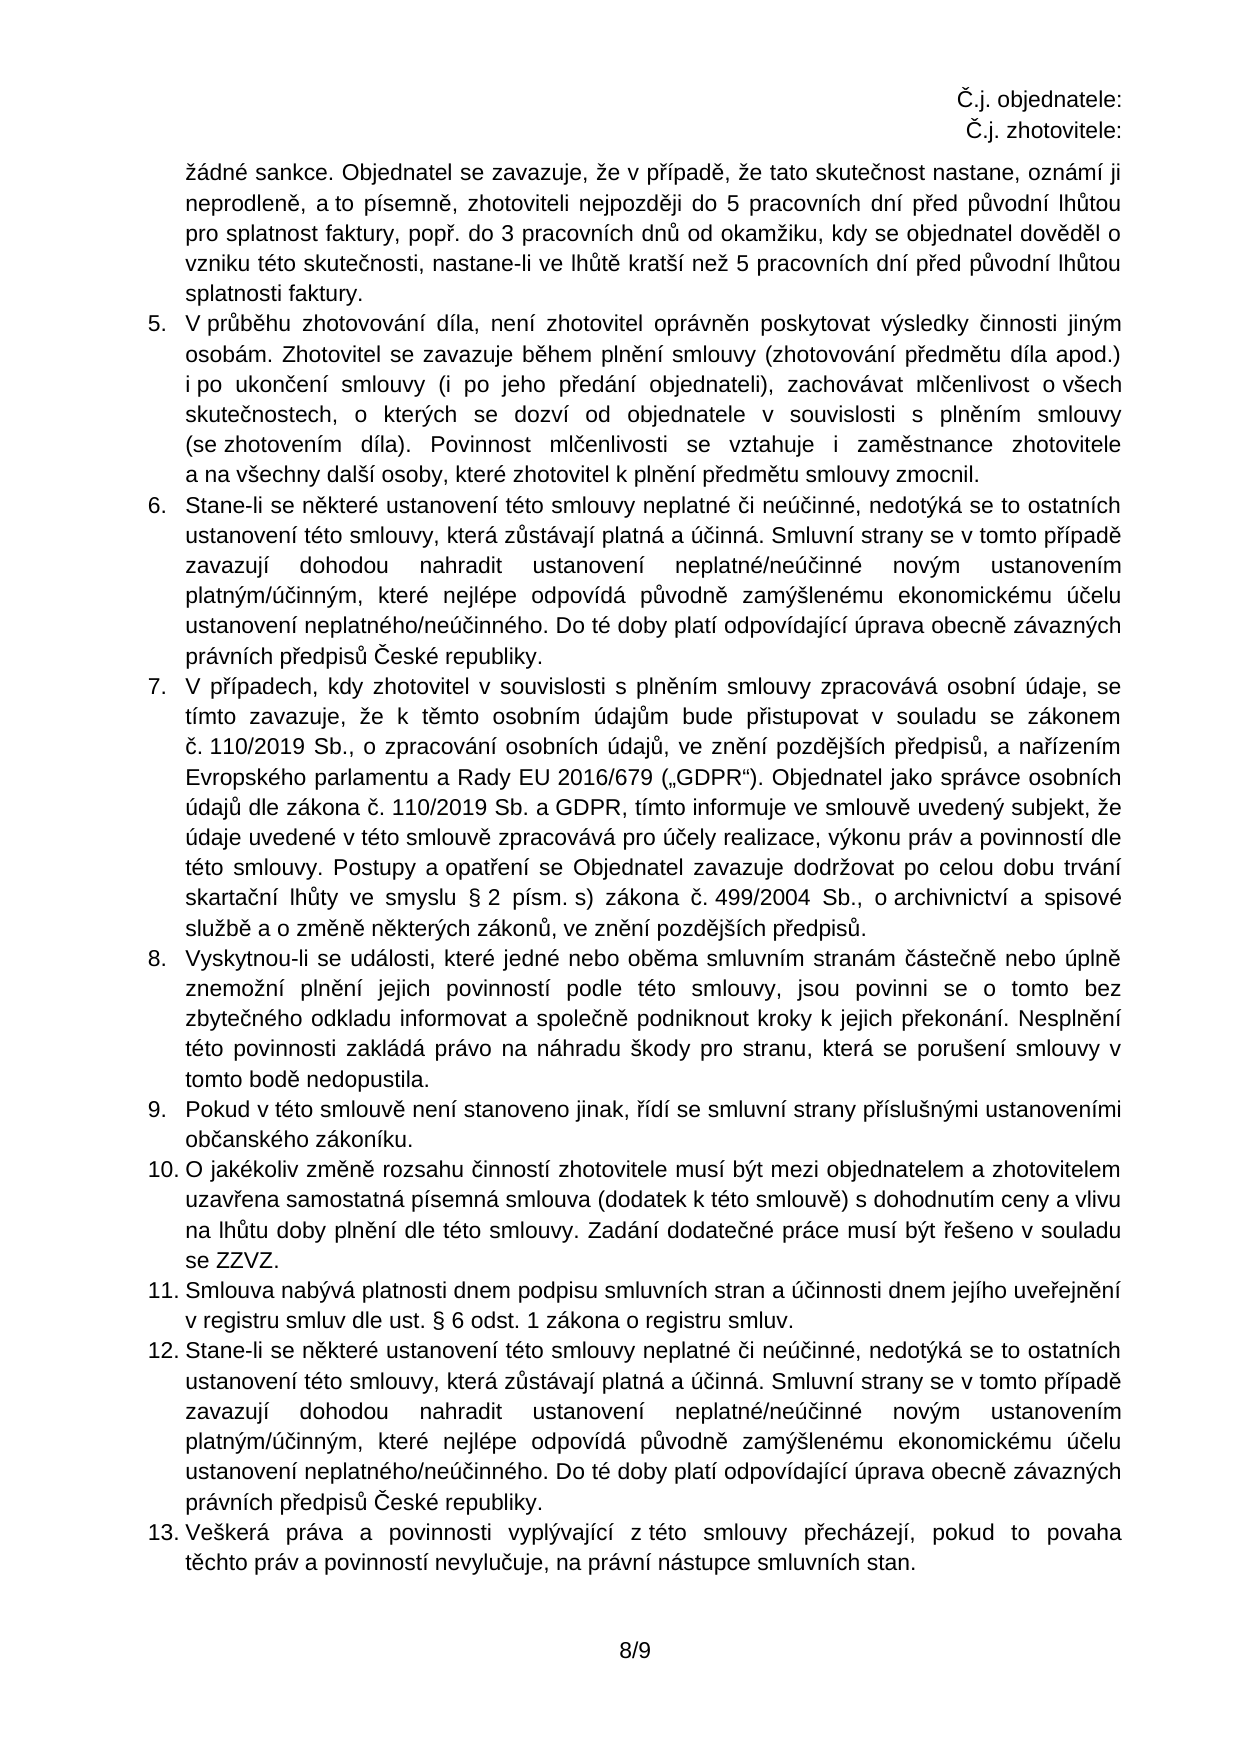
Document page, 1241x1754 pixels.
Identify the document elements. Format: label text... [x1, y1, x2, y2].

list V případech, kdy zhotovitel v souvislosti s plněním smlouvy zpracovává osobní údaje, se tímto zavazuje, že k těmto osobním údajům bude přistupovat v souladu se zákonem č. 110/2019 Sb., o zpracování osobních údajů, ve znění pozdějších předpisů, a nařízením Evropského parlamentu a Rady EU 2016/679 („GDPR“). Objednatel jako správce osobních údajů dle zákona č. 110/2019 Sb. a GDPR, tímto informuje ve smlouvě uvedený subjekt, že údaje uvedené v této smlouvě zpracovává pro účely realizace, výkonu práv a povinností dle této smlouvy. Postupy a opatření se Objednatel zavazuje dodržovat po celou dobu trvání skartační lhůty ve smyslu § 2 písm. s) zákona č. 499/2004 Sb., o archivnictví a spisové službě a o změně některých zákonů, ve znění pozdějších předpisů. [148, 673, 1122, 941]
list Pokud v této smlouvě není stanoveno jinak, řídí se smluvní strany příslušnými ustanoveními občanského zákoníku. [148, 1096, 1122, 1152]
list Veškerá práva a povinnosti vyplývající z této smlouvy přecházejí, pokud to povaha těchto práv a povinností nevylučuje, na právní nástupce smluvních stan. [148, 1519, 1122, 1575]
list O jakékoliv změně rozsahu činností zhotovitele musí být mezi objednatelem a zhotovitelem uzavřena samostatná písemná smlouva (dodatek k této smlouvě) s dohodnutím ceny a vlivu na lhůtu doby plnění dle této smlouvy. Zadání dodatečné práce musí být řešeno v souladu se ZZVZ. [148, 1156, 1122, 1273]
list Smlouva nabývá platnosti dnem podpisu smluvních stran a účinnosti dnem jejího uveřejnění v registru smluv dle ust. § 6 odst. 1 zákona o registru smluv. [148, 1277, 1122, 1333]
list Stane-li se některé ustanovení této smlouvy neplatné či neúčinné, nedotýká se to ostatních ustanovení této smlouvy, která zůstávají platná a účinná. Smluvní strany se v tomto případě zavazují dohodou nahradit ustanovení neplatné/neúčinné novým ustanovením platným/účinným, které nejlépe odpovídá původně zamýšlenému ekonomickému účelu ustanovení neplatného/neúčinného. Do té doby platí odpovídající úprava obecně závazných právních předpisů České republiky. [148, 1337, 1122, 1515]
list Vyskytnou-li se události, které jedné nebo oběma smluvním stranám částečně nebo úplně znemožní plnění jejich povinností podle této smlouvy, jsou povinni se o tomto bez zbytečného odkladu informovat a společně podniknout kroky k jejich překonání. Nesplnění této povinnosti zakládá právo na náhradu škody pro stranu, která se porušení smlouvy v tomto bodě nedopustila. [148, 945, 1122, 1092]
list Stane-li se některé ustanovení této smlouvy neplatné či neúčinné, nedotýká se to ostatních ustanovení této smlouvy, která zůstávají platná a účinná. Smluvní strany se v tomto případě zavazují dohodou nahradit ustanovení neplatné/neúčinné novým ustanovením platným/účinným, které nejlépe odpovídá původně zamýšlenému ekonomickému účelu ustanovení neplatného/neúčinného. Do té doby platí odpovídající úprava obecně závazných právních předpisů České republiky. [148, 492, 1122, 669]
list V průběhu zhotovování díla, není zhotovitel oprávněn poskytovat výsledky činnosti jiným osobám. Zhotovitel se zavazuje během plnění smlouvy (zhotovování předmětu díla apod.) i po ukončení smlouvy (i po jeho předání objednateli), zachovávat mlčenlivost o všech skutečnostech, o kterých se dozví od objednatele v souvislosti s plněním smlouvy (se zhotovením díla). Povinnost mlčenlivosti se vztahuje i zaměstnance zhotovitele a na všechny další osoby, které zhotovitel k plnění předmětu smlouvy zmocnil. [148, 310, 1122, 488]
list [148, 159, 1122, 306]
